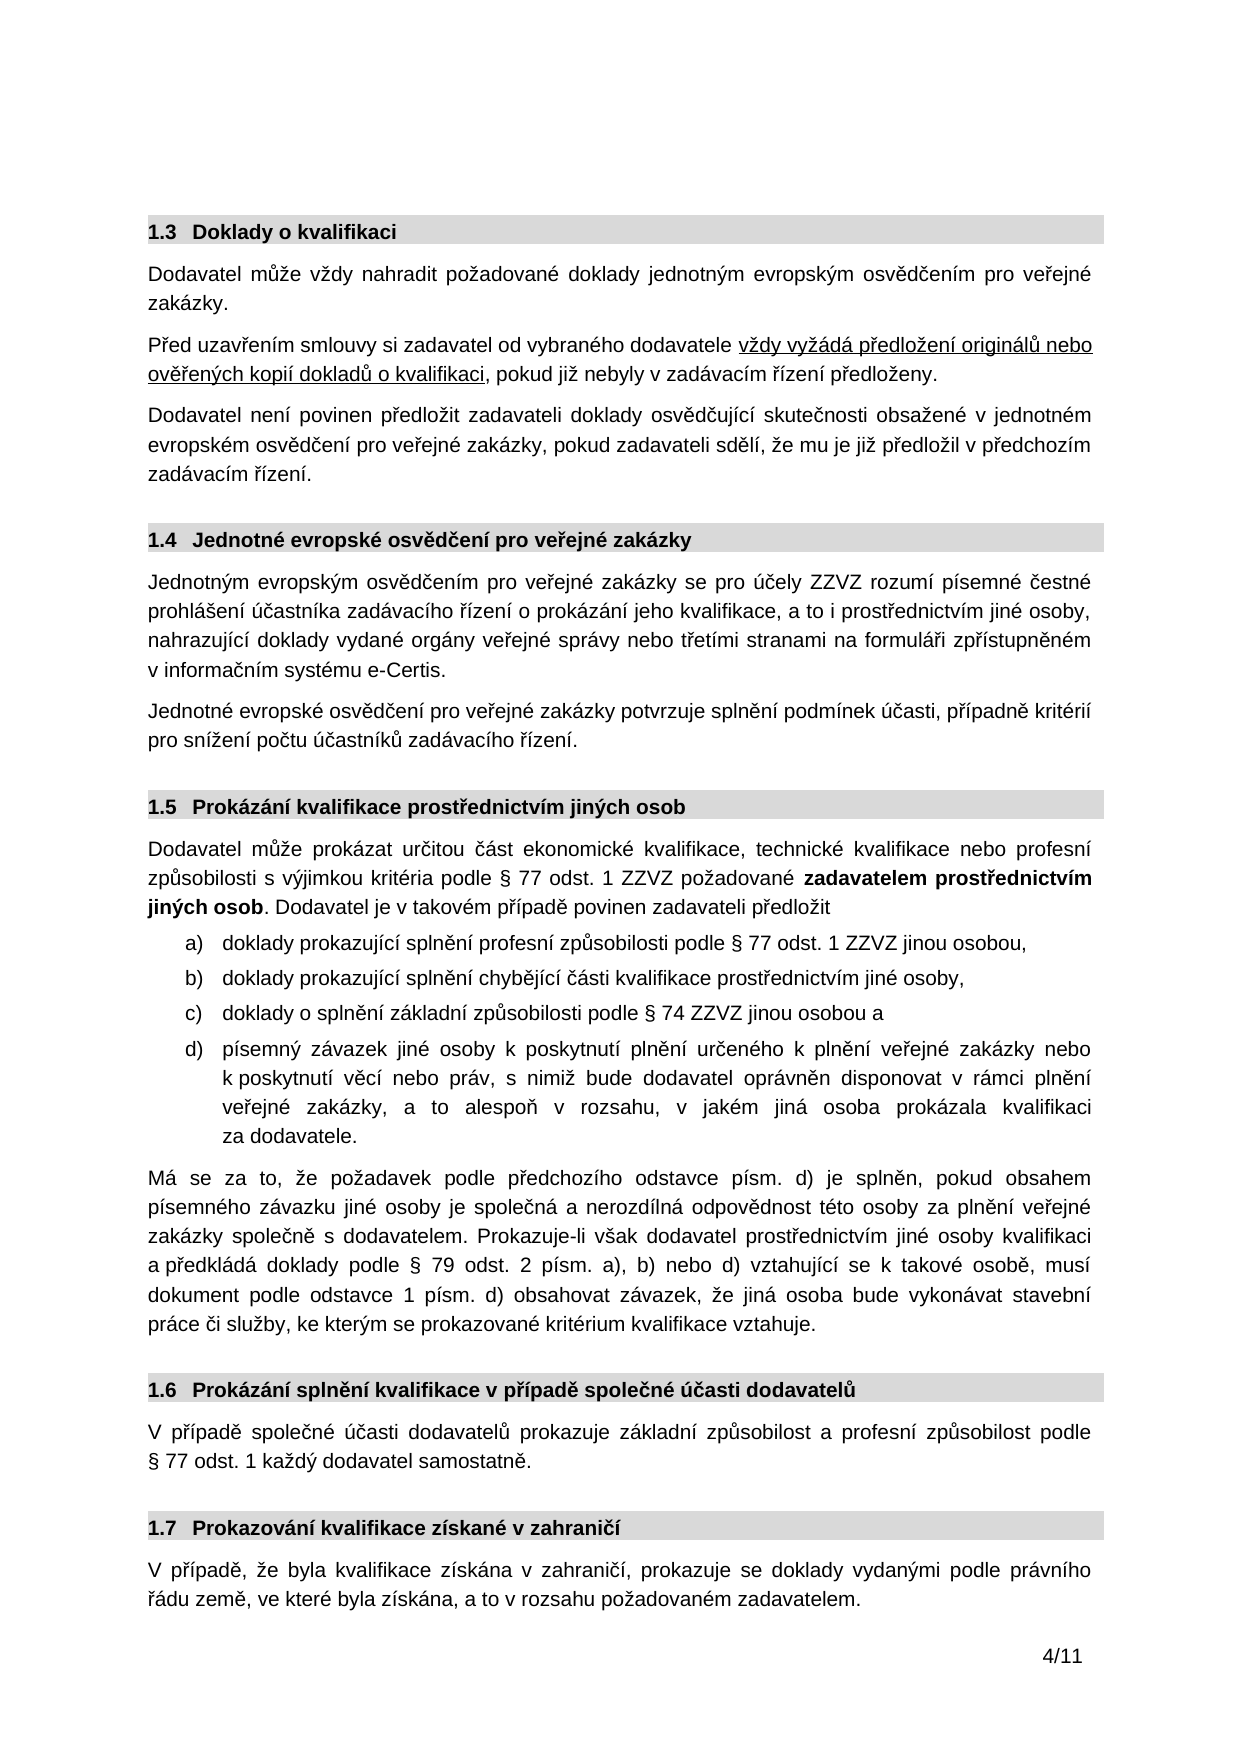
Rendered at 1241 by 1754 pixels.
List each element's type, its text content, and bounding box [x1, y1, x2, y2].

text Jednotné evropské osvědčení pro veřejné zakázky [148, 523, 1104, 552]
text V případě, že byla kvalifikace získána v zahraničí, prokazuje se doklady vydanými podle právního řádu země, ve které byla získána, a to v rozsahu požadovaném zadavatelem. [148, 1552, 1092, 1611]
text Prokázání kvalifikace prostřednictvím jiných osob [148, 790, 1104, 819]
text Jednotným evropským osvědčením pro veřejné zakázky se pro účely ZZVZ rozumí písemné čestné prohlášení účastníka zadávacího řízení o prokázání jeho kvalifikace, a to i prostřednictvím jiné osoby, nahrazující doklady vydané orgány veřejné správy nebo třetími stranami na formuláři zpřístupněném v informačním systému e-Certis. [148, 565, 1092, 681]
list doklady prokazující splnění profesní způsobilosti podle § 77 odst. 1 ZZVZ jinou osobou, [185, 925, 1092, 954]
text Má se za to, že požadavek podle předchozího odstavce písm. d) je splněn, pokud obsahem písemného závazku jiné osoby je společná a nerozdílná odpovědnost této osoby za plnění veřejné zakázky společně s dodavatelem. Prokazuje-li však dodavatel prostřednictvím jiné osoby kvalifikaci a předkládá doklady podle § 79 odst. 2 písm. a), b) nebo d) vztahující se k takové osobě, musí dokument podle odstavce 1 písm. d) obsahovat závazek, že jiná osoba bude vykonávat stavební práce či služby, ke kterým se prokazované kritérium kvalifikace vztahuje. [148, 1161, 1092, 1336]
text Jednotné evropské osvědčení pro veřejné zakázky potvrzuje splnění podmínek účasti, případně kritérií pro snížení počtu účastníků zadávacího řízení. [148, 694, 1092, 752]
text V případě společné účasti dodavatelů prokazuje základní způsobilost a profesní způsobilost podle § 77 odst. 1 každý dodavatel samostatně. [148, 1415, 1092, 1473]
text Dodavatel může prokázat určitou část ekonomické kvalifikace, technické kvalifikace nebo profesní způsobilosti s výjimkou kritéria podle § 77 odst. 1 ZZVZ požadované zadavatelem prostřednictvím jiných osob. Dodavatel je v takovém případě povinen zadavateli předložit [148, 831, 1092, 919]
text Prokázání splnění kvalifikace v případě společné účasti dodavatelů [148, 1373, 1104, 1402]
text Před uzavřením smlouvy si zadavatel od vybraného dodavatele vždy vyžádá předložení originálů nebo ověřených kopií dokladů o kvalifikaci, pokud již nebyly v zadávacím řízení předloženy. [148, 327, 1092, 386]
list písemný závazek jiné osoby k poskytnutí plnění určeného k plnění veřejné zakázky nebo k poskytnutí věcí nebo práv, s nimiž bude dodavatel oprávněn disponovat v rámci plnění veřejné zakázky, a to alespoň v rozsahu, v jakém jiná osoba prokázala kvalifikaci za dodavatele. [185, 1031, 1092, 1148]
list doklady o splnění základní způsobilosti podle § 74 ZZVZ jinou osobou a [185, 996, 1092, 1025]
text Dodavatel může vždy nahradit požadované doklady jednotným evropským osvědčením pro veřejné zakázky. [148, 256, 1092, 315]
text Doklady o kvalifikaci [148, 215, 1104, 244]
text Dodavatel není povinen předložit zadavateli doklady osvědčující skutečnosti obsažené v jednotném evropském osvědčení pro veřejné zakázky, pokud zadavateli sdělí, že mu je již předložil v předchozím zadávacím řízení. [148, 398, 1092, 486]
list doklady prokazující splnění chybějící části kvalifikace prostřednictvím jiné osoby, [185, 961, 1092, 990]
text Prokazování kvalifikace získané v zahraničí [148, 1511, 1104, 1540]
